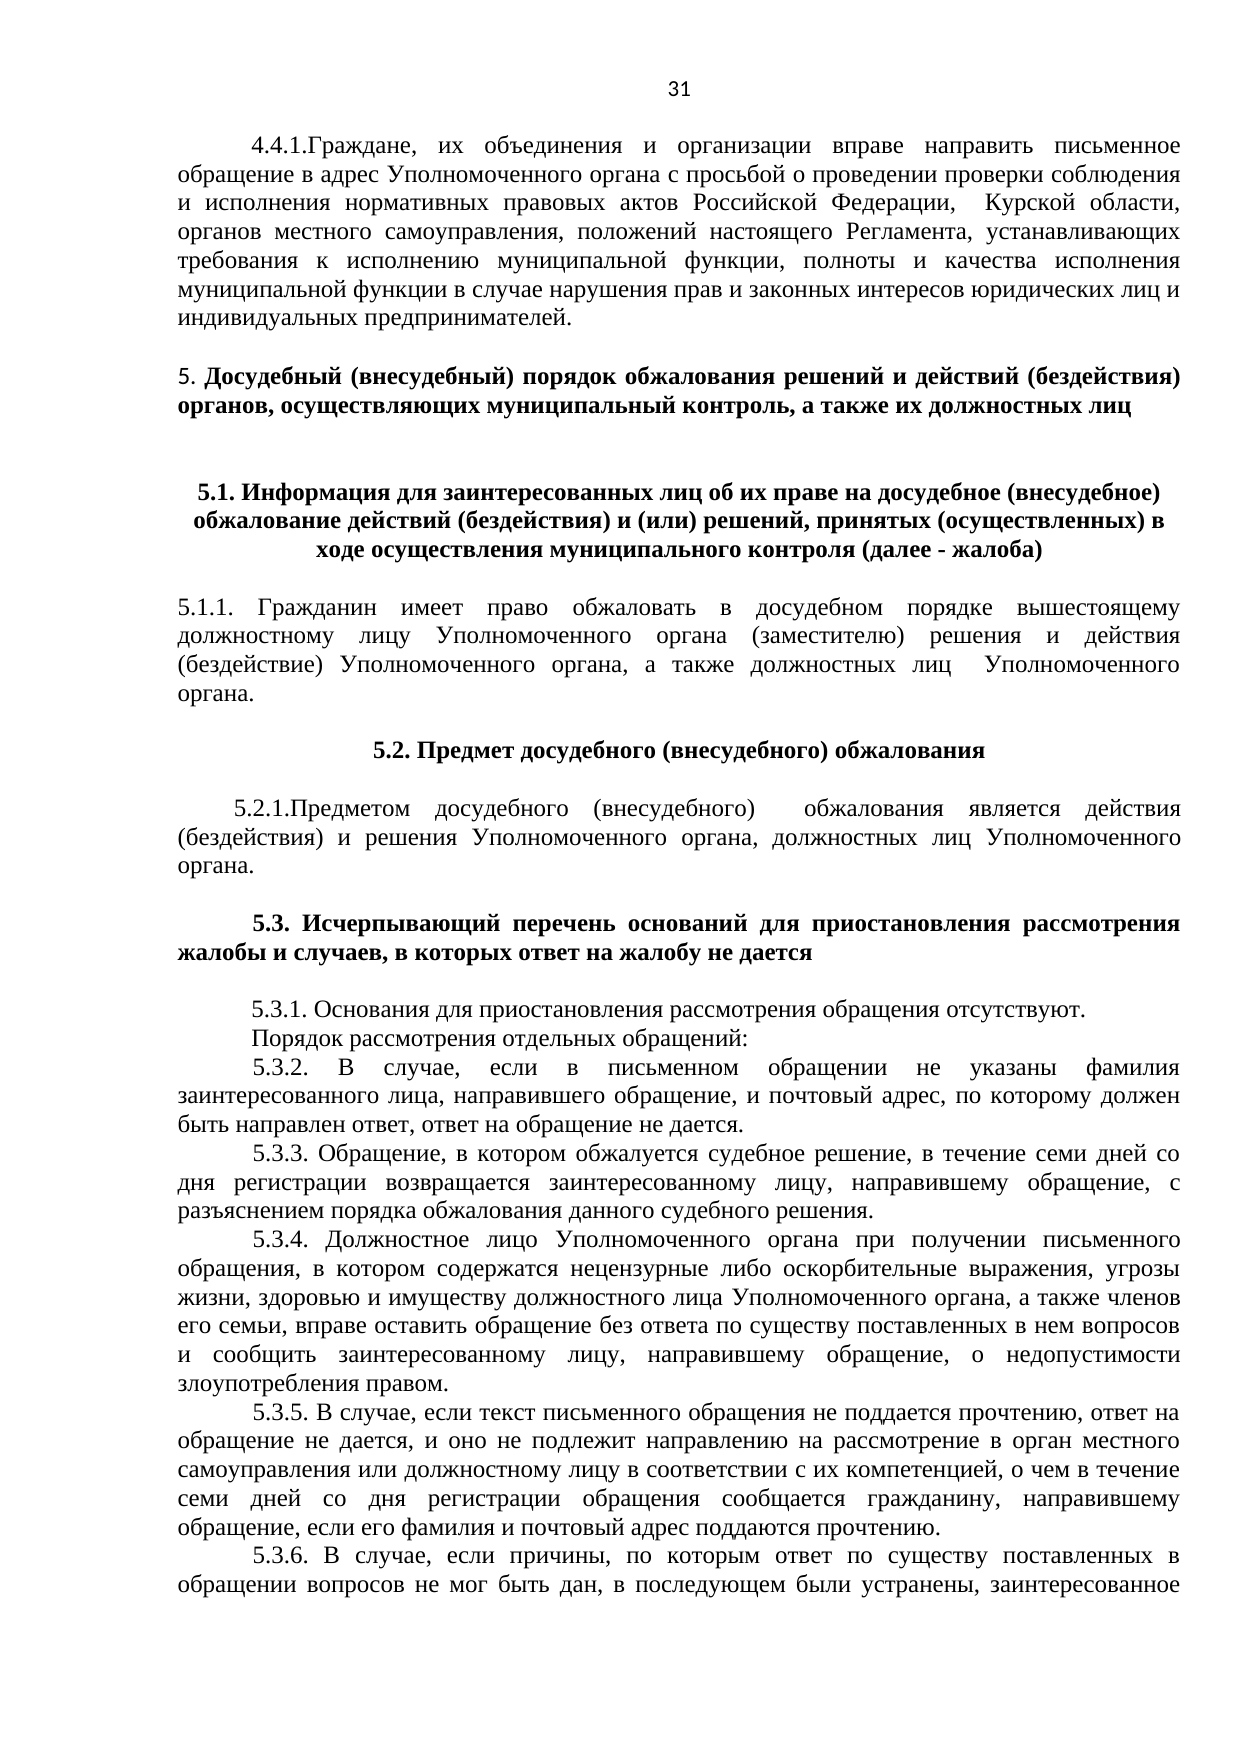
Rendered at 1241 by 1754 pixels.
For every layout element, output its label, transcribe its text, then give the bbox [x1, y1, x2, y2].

text 5.1. Информация для заинтересованных лиц об их праве на досудебное (внесудебное) обжалование действий (бездействия) и (или) решений, принятых (осуществленных) в ходе осуществления муниципального контроля (далее - жалоба) [177, 477, 1181, 563]
text 5.3. Исчерпывающий перечень оснований для приостановления рассмотрения жалобы и случаев, в которых ответ на жалобу не дается [177, 908, 1181, 965]
text 5.1.1. Гражданин имеет право обжаловать в досудебном порядке вышестоящему должностному лицу Уполномоченного органа (заместителю) решения и действия (бездействие) Уполномоченного органа, а также должностных лиц Уполномоченного органа. [177, 592, 1181, 707]
text 5.3.1. Основания для приостановления рассмотрения обращения отсутствуют. [177, 994, 1181, 1023]
text 5.2.1.Предметом досудебного (внесудебного) обжалования является действия (бездействия) и решения Уполномоченного органа, должностных лиц Уполномоченного органа. [177, 793, 1181, 879]
text Порядок рассмотрения отдельных обращений: [177, 1023, 1181, 1052]
text 5.3.4. Должностное лицо Уполномоченного органа при получении письменного обращения, в котором содержатся нецензурные либо оскорбительные выражения, угрозы жизни, здоровью и имуществу должностного лица Уполномоченного органа, а также членов его семьи, вправе оставить обращение без ответа по существу поставленных в нем вопросов и сообщить заинтересованному лицу, направившему обращение, о недопустимости злоупотребления правом. [177, 1224, 1181, 1397]
text 5.3.2. В случае, если в письменном обращении не указаны фамилия заинтересованного лица, направившего обращение, и почтовый адрес, по которому должен быть направлен ответ, ответ на обращение не дается. [177, 1052, 1181, 1138]
text 5.2. Предмет досудебного (внесудебного) обжалования [177, 735, 1181, 764]
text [177, 1540, 1181, 1598]
text 4.4.1.Граждане, их объединения и организации вправе направить письменное обращение в адрес Уполномоченного органа с просьбой о проведении проверки соблюдения и исполнения нормативных правовых актов Российской Федерации, Курской области, органов местного самоуправления, положений настоящего Регламента, устанавливающих требования к исполнению муниципальной функции, полноты и качества исполнения муниципальной функции в случае нарушения прав и законных интересов юридических лиц и индивидуальных предпринимателей. [177, 130, 1181, 331]
text 5.3.5. В случае, если текст письменного обращения не поддается прочтению, ответ на обращение не дается, и оно не подлежит направлению на рассмотрение в орган местного самоуправления или должностному лицу в соответствии с их компетенцией, о чем в течение семи дней со дня регистрации обращения сообщается гражданину, направившему обращение, если его фамилия и почтовый адрес поддаются прочтению. [177, 1397, 1181, 1540]
text 5. Досудебный (внесудебный) порядок обжалования решений и действий (бездействия) органов, осуществляющих муниципальный контроль, а также их должностных лиц [177, 360, 1181, 419]
text 5.3.3. Обращение, в котором обжалуется судебное решение, в течение семи дней со дня регистрации возвращается заинтересованному лицу, направившему обращение, с разъяснением порядка обжалования данного судебного решения. [177, 1138, 1181, 1224]
